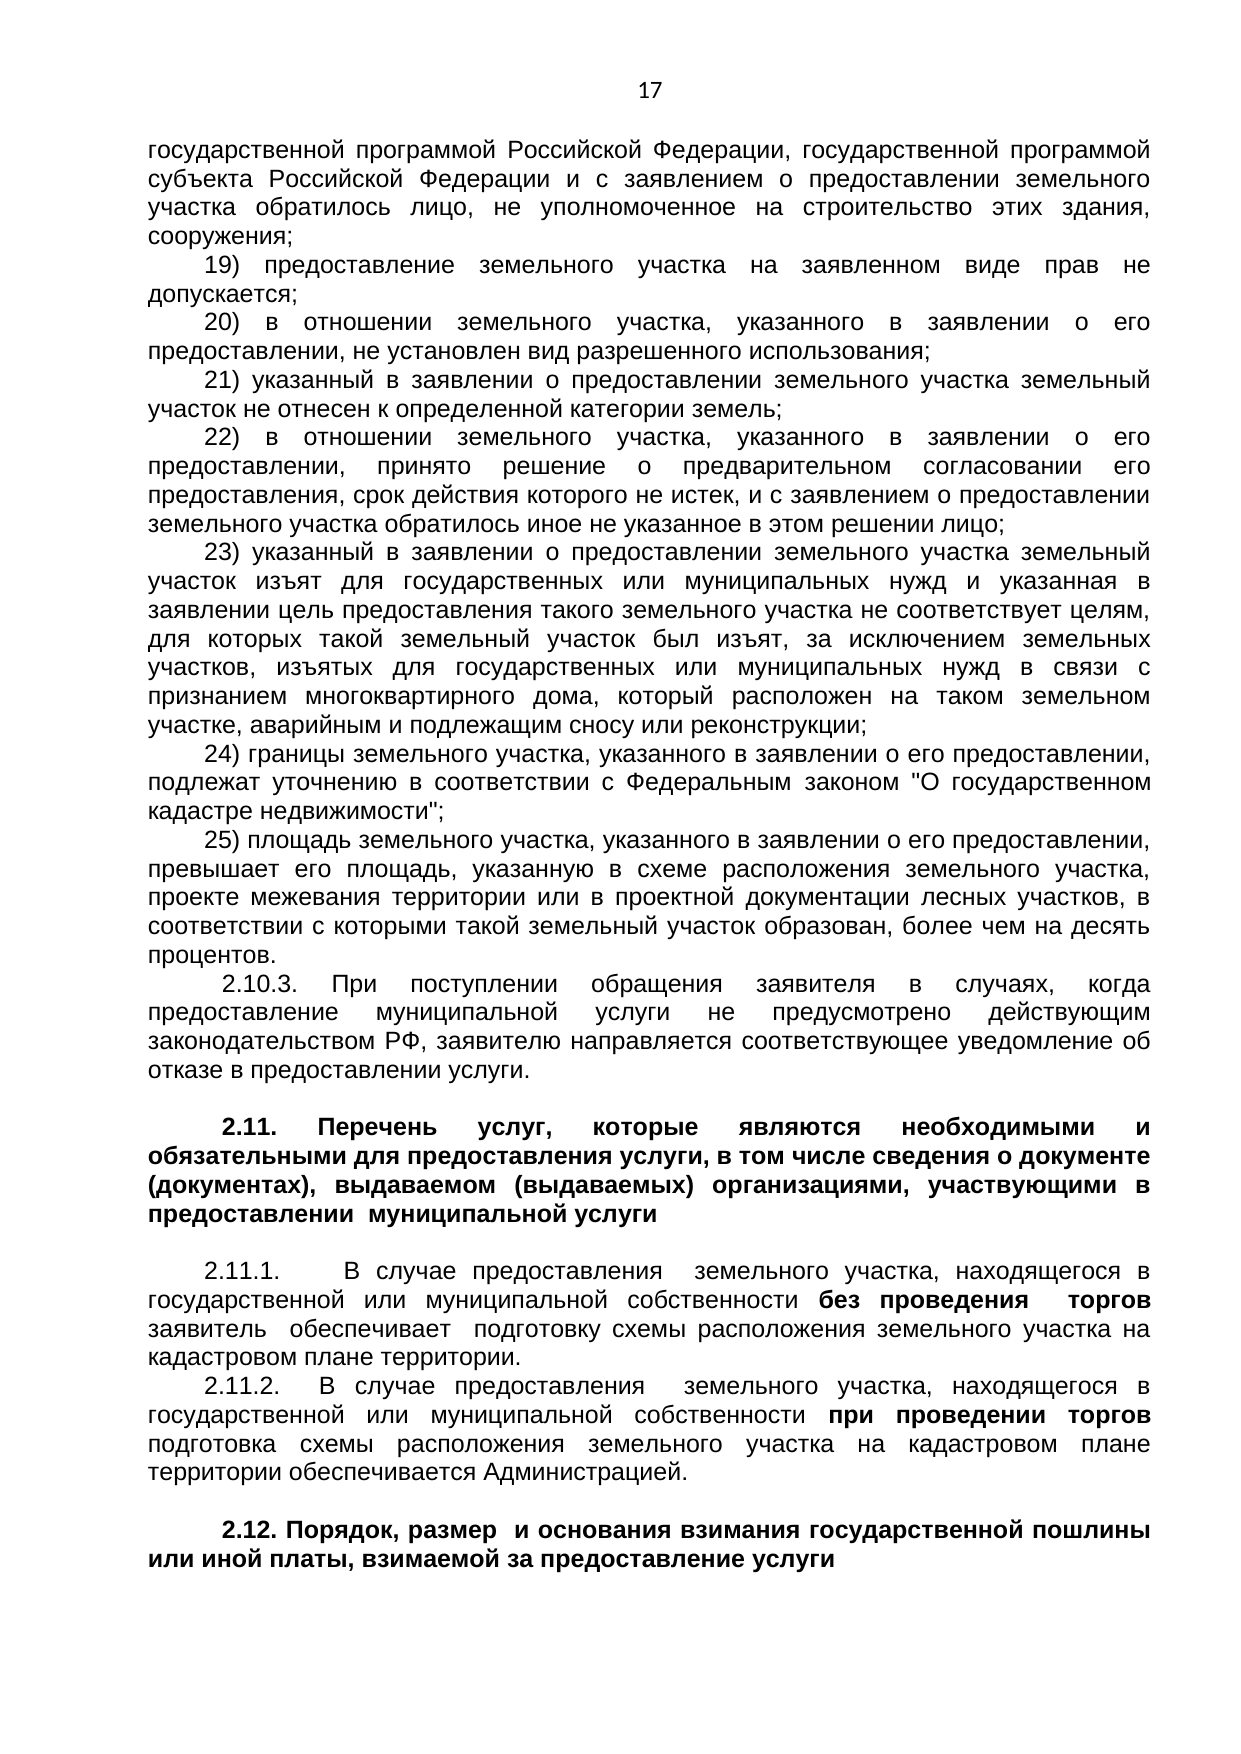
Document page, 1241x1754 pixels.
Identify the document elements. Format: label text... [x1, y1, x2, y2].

text 21) указанный в заявлении о предоставлении земельного участка земельный участок не отнесен к определенной категории земель; [148, 365, 1152, 422]
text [148, 135, 1152, 250]
text 25) площадь земельного участка, указанного в заявлении о его предоставлении, превышает его площадь, указанную в схеме расположения земельного участка, проекте межевания территории или в проектной документации лесных участков, в соответствии с которыми такой земельный участок образован, более чем на десять процентов. [148, 825, 1152, 969]
text 24) границы земельного участка, указанного в заявлении о его предоставлении, подлежат уточнению в соответствии с Федеральным законом "О государственном кадастре недвижимости"; [148, 739, 1152, 825]
text 20) в отношении земельного участка, указанного в заявлении о его предоставлении, не установлен вид разрешенного использования; [148, 307, 1152, 365]
text 2.11.2. В случае предоставления земельного участка, находящегося в государственной или муниципальной собственности при проведении торгов подготовка схемы расположения земельного участка на кадастровом плане территории обеспечивается Администрацией. [148, 1371, 1152, 1486]
text 2.10.3. При поступлении обращения заявителя в случаях, когда предоставление муниципальной услуги не предусмотрено действующим законодательством РФ, заявителю направляется соответствующее уведомление об отказе в предоставлении услуги. [148, 969, 1152, 1084]
text 23) указанный в заявлении о предоставлении земельного участка земельный участок изъят для государственных или муниципальных нужд и указанная в заявлении цель предоставления такого земельного участка не соответствует целям, для которых такой земельный участок был изъят, за исключением земельных участков, изъятых для государственных или муниципальных нужд в связи с признанием многоквартирного дома, который расположен на таком земельном участке, аварийным и подлежащим сносу или реконструкции; [148, 537, 1152, 739]
text 2.12. Порядок, размер и основания взимания государственной пошлины или иной платы, взимаемой за предоставление услуги [148, 1515, 1152, 1572]
text 2.11.1. В случае предоставления земельного участка, находящегося в государственной или муниципальной собственности без проведения торгов заявитель обеспечивает подготовку схемы расположения земельного участка на кадастровом плане территории. [148, 1256, 1152, 1371]
text 2.11. Перечень услуг, которые являются необходимыми и обязательными для предоставления услуги, в том числе сведения о документе (документах), выдаваемом (выдаваемых) организациями, участвующими в предоставлении муниципальной услуги [148, 1112, 1152, 1227]
text 22) в отношении земельного участка, указанного в заявлении о его предоставлении, принято решение о предварительном согласовании его предоставления, срок действия которого не истек, и с заявлением о предоставлении земельного участка обратилось иное не указанное в этом решении лицо; [148, 422, 1152, 537]
text 19) предоставление земельного участка на заявленном виде прав не допускается; [148, 250, 1152, 307]
